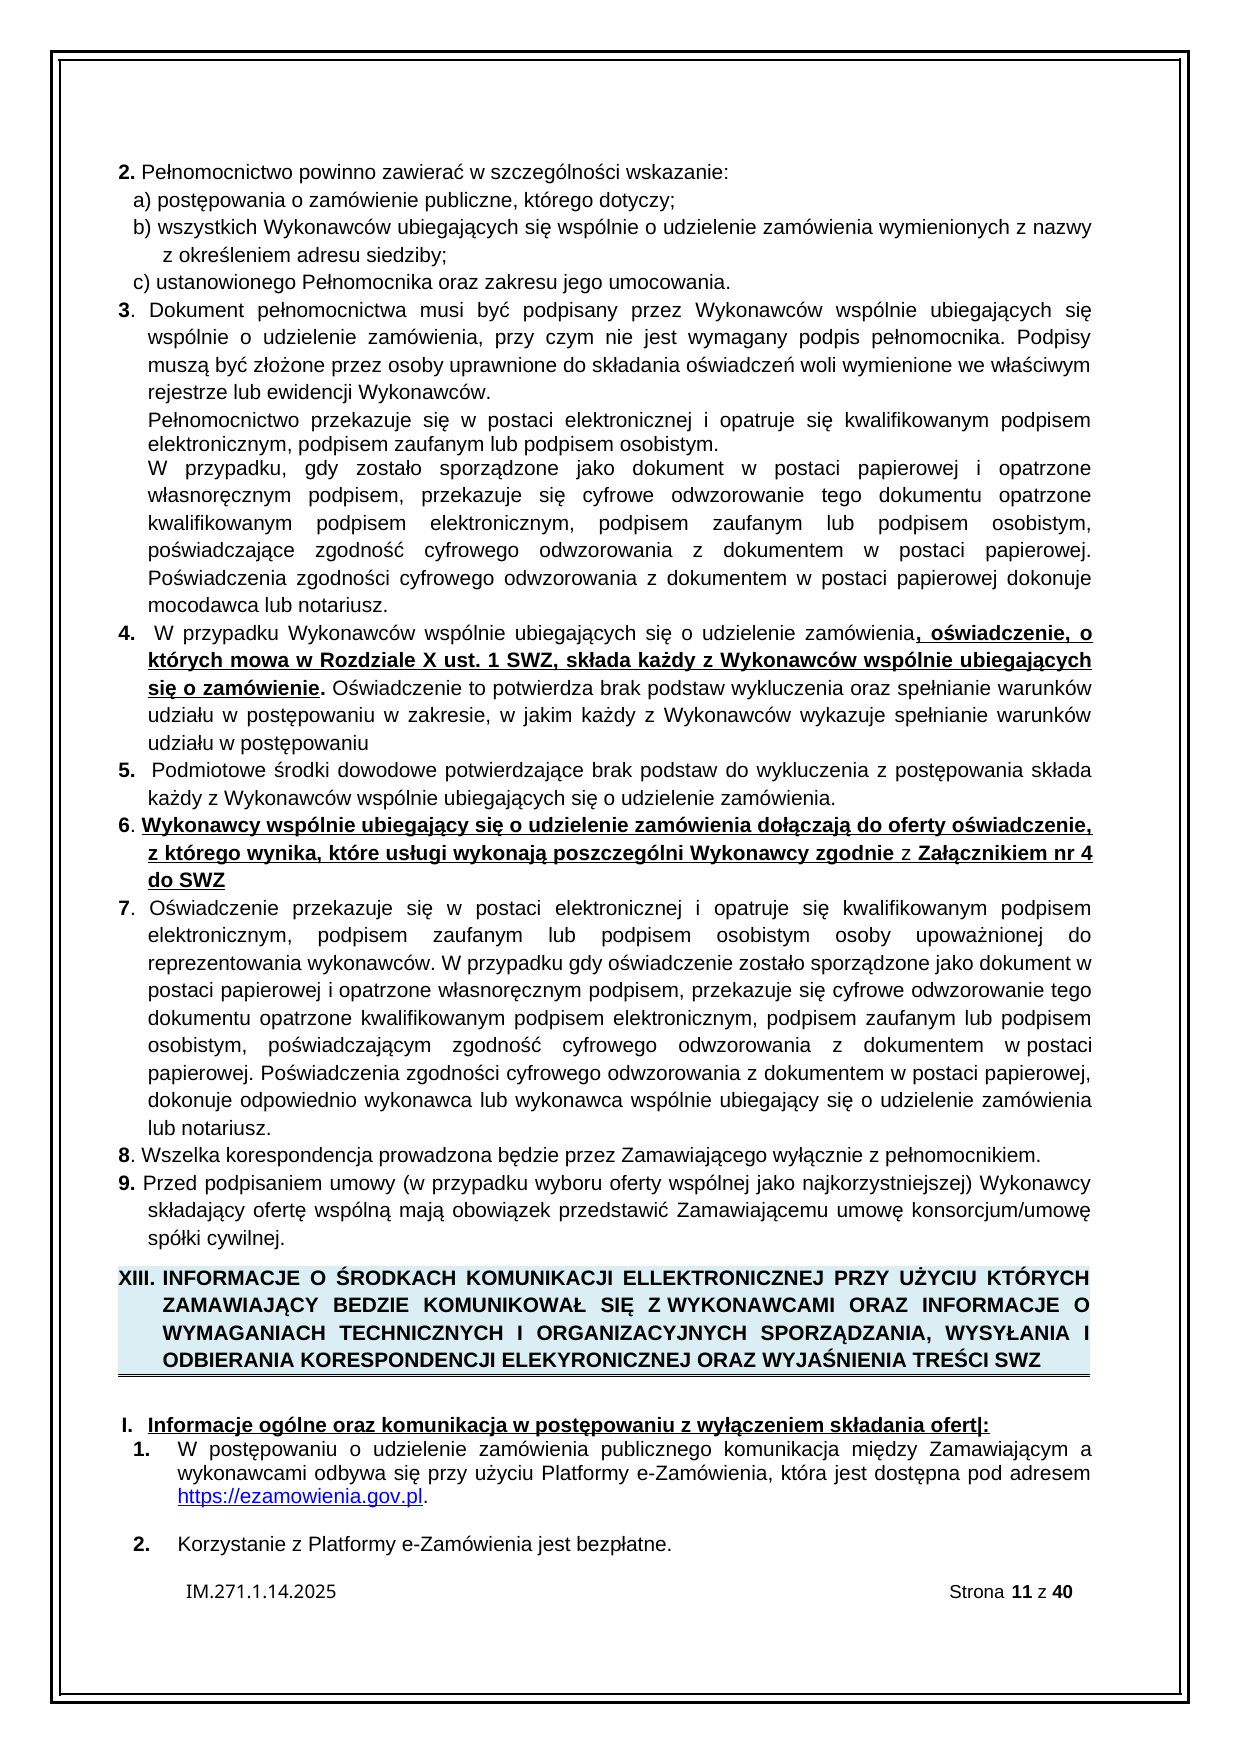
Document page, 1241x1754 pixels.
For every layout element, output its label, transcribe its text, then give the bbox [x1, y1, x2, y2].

text 9. Przed podpisaniem umowy (w przypadku wyboru oferty wspólnej jako najkorzystniejszej) Wykonawcy składający ofertę wspólną mają obowiązek przedstawić Zamawiającemu umowę konsorcjum/umowę spółki cywilnej. [118, 1171, 1092, 1249]
text 7. Oświadczenie przekazuje się w postaci elektronicznej i opatruje się kwalifikowanym podpisem elektronicznym, podpisem zaufanym lub podpisem osobistym osoby upoważnionej do reprezentowania wykonawców. W przypadku gdy oświadczenie zostało sporządzone jako dokument w postaci papierowej i opatrzone własnoręcznym podpisem, przekazuje się cyfrowe odwzorowanie tego dokumentu opatrzone kwalifikowanym podpisem elektronicznym, podpisem zaufanym lub podpisem osobistym, poświadczającym zgodność cyfrowego odwzorowania z dokumentem w postaci papierowej. Poświadczenia zgodności cyfrowego odwzorowania z dokumentem w postaci papierowej, dokonuje odpowiednio wykonawca lub wykonawca wspólnie ubiegający się o udzielenie zamówienia lub notariusz. [118, 896, 1092, 1139]
text b) wszystkich Wykonawców ubiegających się wspólnie o udzielenie zamówienia wymienionych z nazwy z określeniem adresu siedziby; [133, 215, 1092, 267]
text 3. Dokument pełnomocnictwa musi być podpisany przez Wykonawców wspólnie ubiegających się wspólnie o udzielenie zamówienia, przy czym nie jest wymagany podpis pełnomocnika. Podpisy muszą być złożone przez osoby uprawnione do składania oświadczeń woli wymienione we właściwym rejestrze lub ewidencji Wykonawców. [118, 298, 1092, 404]
text a) postępowania o zamówienie publiczne, którego dotyczy; [133, 188, 1092, 212]
list INFORMACJE O ŚRODKACH KOMUNIKACJI ELLEKTRONICZNEJ PRZY UŻYCIU KTÓRYCH ZAMAWIAJĄCY BEDZIE KOMUNIKOWAŁ SIĘ Z WYKONAWCAMI ORAZ INFORMACJE O WYMAGANIACH TECHNICZNYCH I ORGANIZACYJNYCH SPORZĄDZANIA, WYSYŁANIA I ODBIERANIA KORESPONDENCJI ELEKYRONICZNEJ ORAZ WYJAŚNIENIA TREŚCI SWZ [118, 1266, 1090, 1374]
text Pełnomocnictwo przekazuje się w postaci elektronicznej i opatruje się kwalifikowanym podpisem elektronicznym, podpisem zaufanym lub podpisem osobistym. [148, 408, 1092, 456]
list Informacje ogólne oraz komunikacja w postępowaniu z wyłączeniem składania ofert|: [133, 1412, 1092, 1436]
text c) ustanowionego Pełnomocnika oraz zakresu jego umocowania. [133, 270, 1092, 294]
text 4. W przypadku Wykonawców wspólnie ubiegających się o udzielenie zamówienia, oświadczenie, o których mowa w Rozdziale X ust. 1 SWZ, składa każdy z Wykonawców wspólnie ubiegających się o zamówienie. Oświadczenie to potwierdza brak podstaw wykluczenia oraz spełnianie warunków udziału w postępowaniu w zakresie, w jakim każdy z Wykonawców wykazuje spełnianie warunków udziału w postępowaniu [118, 621, 1092, 754]
text 6. Wykonawcy wspólnie ubiegający się o udzielenie zamówienia dołączają do oferty oświadczenie, z którego wynika, które usługi wykonają poszczególni Wykonawcy zgodnie z Załącznikiem nr 4 do SWZ [118, 813, 1092, 892]
text W przypadku, gdy zostało sporządzone jako dokument w postaci papierowej i opatrzone własnoręcznym podpisem, przekazuje się cyfrowe odwzorowanie tego dokumentu opatrzone kwalifikowanym podpisem elektronicznym, podpisem zaufanym lub podpisem osobistym, poświadczające zgodność cyfrowego odwzorowania z dokumentem w postaci papierowej. Poświadczenia zgodności cyfrowego odwzorowania z dokumentem w postaci papierowej dokonuje mocodawca lub notariusz. [148, 456, 1092, 617]
list W postępowaniu o udzielenie zamówienia publicznego komunikacja między Zamawiającym a wykonawcami odbywa się przy użyciu Platformy e-Zamówienia, która jest dostępna pod adresem https://ezamowienia.gov.pl. [133, 1436, 1092, 1508]
text 8. Wszelka korespondencja prowadzona będzie przez Zamawiającego wyłącznie z pełnomocnikiem. [118, 1143, 1092, 1167]
text 2. Pełnomocnictwo powinno zawierać w szczególności wskazanie: [118, 160, 1092, 184]
list Korzystanie z Platformy e-Zamówienia jest bezpłatne. [133, 1532, 1092, 1556]
text 5. Podmiotowe środki dowodowe potwierdzające brak podstaw do wykluczenia z postępowania składa każdy z Wykonawców wspólnie ubiegających się o udzielenie zamówienia. [118, 758, 1092, 809]
